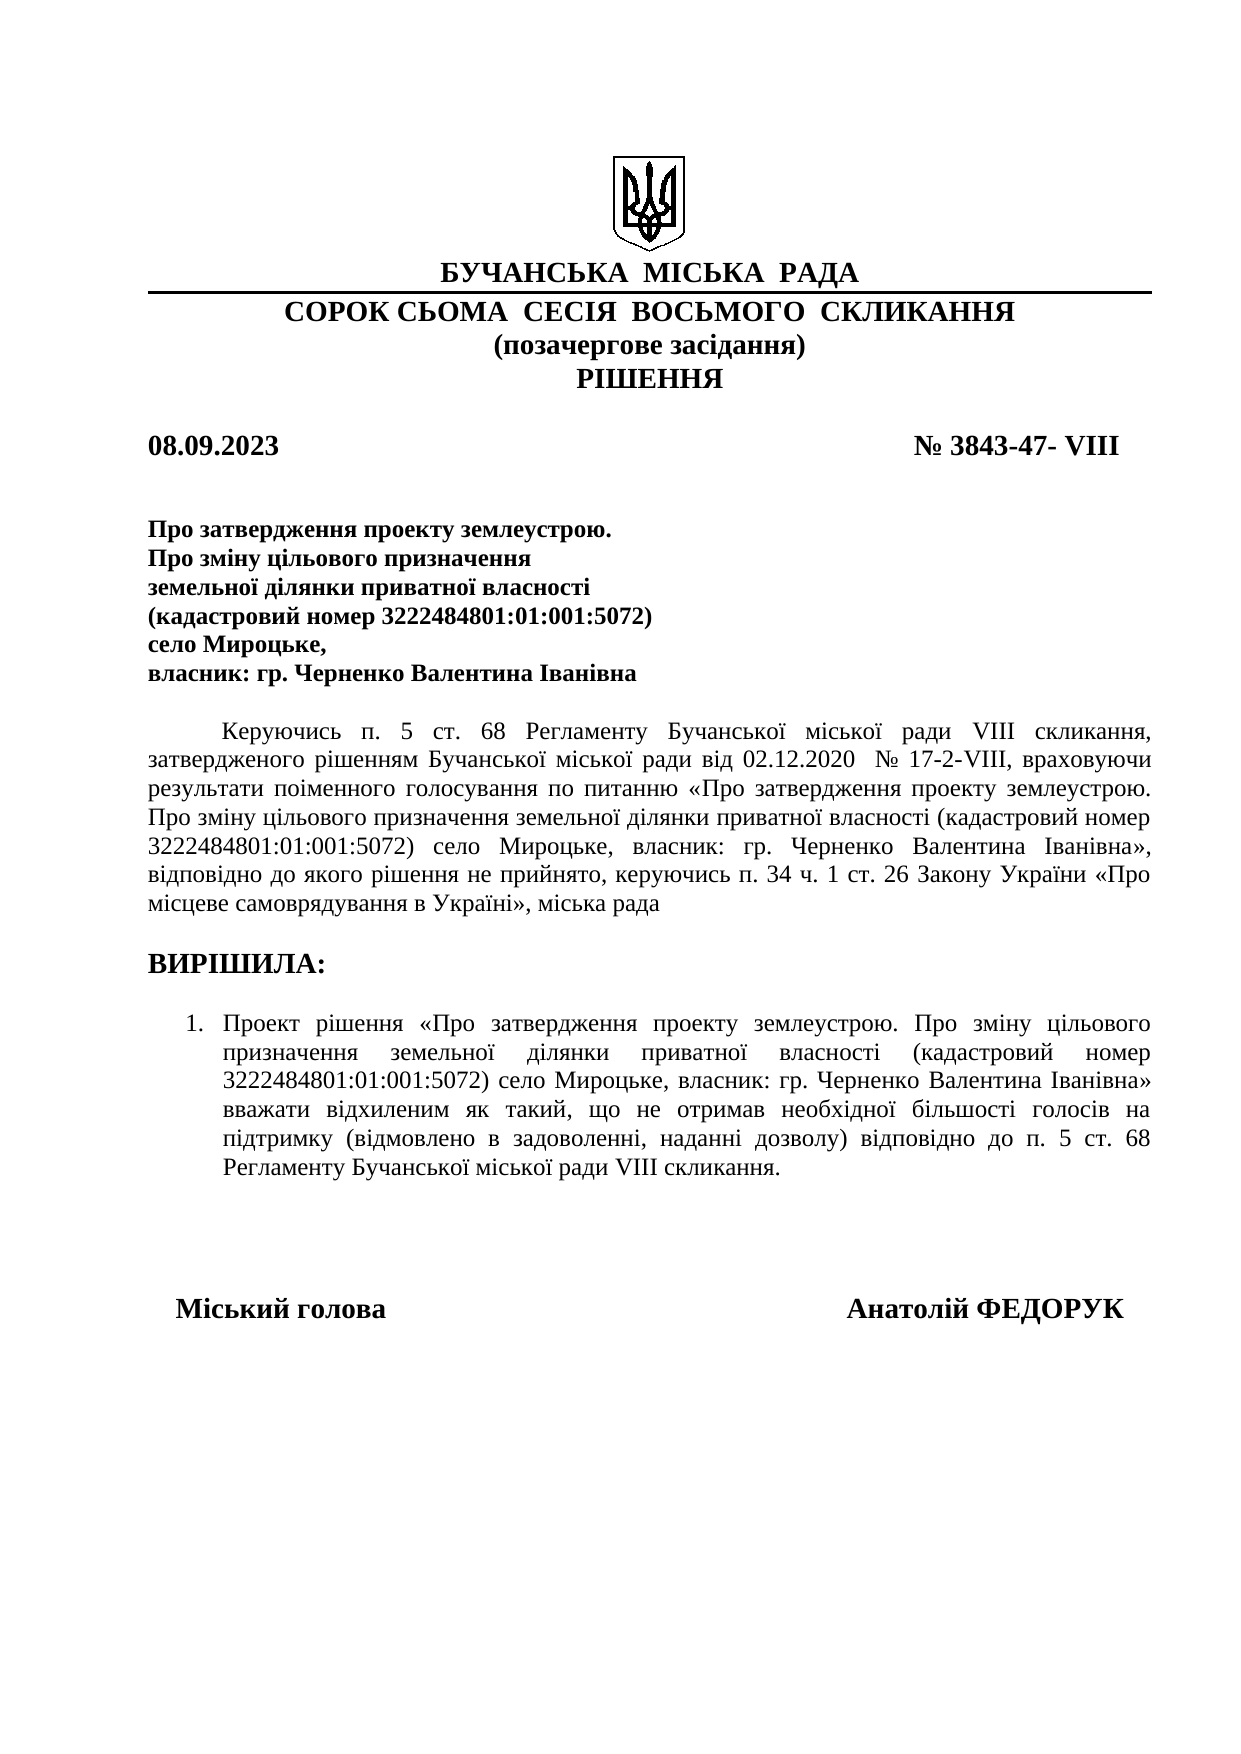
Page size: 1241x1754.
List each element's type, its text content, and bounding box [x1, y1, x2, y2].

text (кадастровий номер 3222484801:01:001:5072) [148, 601, 1152, 629]
text ВИРІШИЛА: [148, 946, 1152, 979]
text Про зміну цільового призначення [148, 543, 1152, 572]
text власник: гр. Черненко Валентина Іванівна [148, 658, 1152, 687]
text Про затвердження проекту землеустрою. [148, 514, 1152, 543]
list Проект рішення «Про затвердження проекту землеустрою. Про зміну цільового призначення земельної ділянки приватної власності (кадастровий номер 3222484801:01:001:5072) село Мироцьке, власник: гр. Черненко Валентина Іванівна» вважати відхиленим як такий, що не отримав необхідної більшості голосів на підтримку (відмовлено в задоволенні, наданні дозволу) відповідно до п. 5 ст. 68 Регламенту Бучанської міської ради VІІІ скликання. [185, 1008, 1152, 1181]
text (позачергове засідання) [148, 327, 1152, 361]
text Керуючись п. 5 ст. 68 Регламенту Бучанської міської ради VІІІ скликання, затвердженого рішенням Бучанської міської ради від 02.12.2020 № 17-2-VІІI, враховуючи результати поіменного голосування по питанню «Про затвердження проекту землеустрою. Про зміну цільового призначення земельної ділянки приватної власності (кадастровий номер 3222484801:01:001:5072) село Мироцьке, власник: гр. Черненко Валентина Іванівна», відповідно до якого рішення не прийнято, керуючись п. 34 ч. 1 ст. 26 Закону України «Про місцеве самоврядування в Україні», міська рада [148, 716, 1152, 917]
text БУЧАНСЬКА МІСЬКА РАДА [148, 255, 1152, 291]
text земельної ділянки приватної власності [148, 572, 1152, 601]
text 08.09.2023 № 3843-47- VІІІ [148, 428, 1152, 462]
text СОРОК СЬОМА СЕСІЯ ВОСЬМОГО СКЛИКАННЯ [148, 294, 1152, 327]
text село Мироцьке, [148, 629, 1152, 658]
text Міський голова Анатолій ФЕДОРУК [148, 1291, 1152, 1325]
text РІШЕННЯ [148, 361, 1152, 394]
